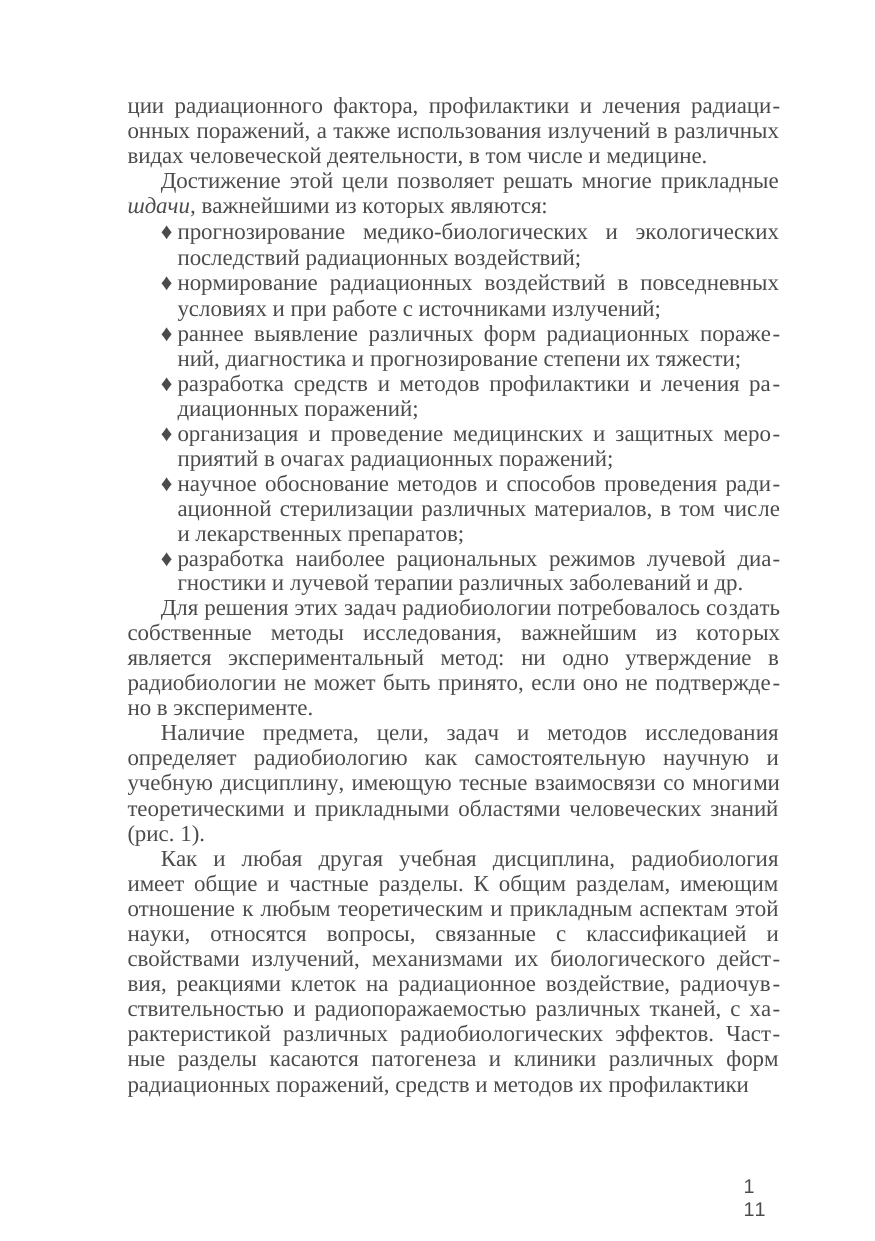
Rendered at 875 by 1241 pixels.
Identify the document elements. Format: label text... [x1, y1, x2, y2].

list раннее выявление различных форм радиационных поражений, диагностика и прогнозирование степени их тяжести; [161, 321, 780, 371]
list организация и проведение медицинских и защитных мероприятий в очагах радиационных поражений; [161, 421, 780, 472]
list научное обоснование методов и способов проведения радиационной стерилизации различных материалов, в том числе и лекарственных препаратов; [161, 472, 780, 547]
text ции радиационного фактора, профилактики и лечения радиационных поражений, а также использования излучений в различных видах человеческой деятельности, в том числе и медицине. [127, 94, 780, 169]
text Наличие предмета, цели, задач и методов исследования определяет радиобиологию как самостоятельную научную и учебную дисциплину, имеющую тесные взаимосвязи со многими теоретическими и прикладными областями человеческих знаний (рис. 1). [127, 721, 780, 846]
list разработка наиболее рациональных режимов лучевой диагностики и лучевой терапии различных заболеваний и др. [161, 547, 780, 595]
text Как и любая другая учебная дисциплина, радиобиология имеет общие и частные разделы. К общим разделам, имеющим отношение к любым теоретическим и прикладным аспектам этой науки, относятся вопросы, связанные с классификацией и свойствами излучений, механизмами их биологического действия, реакциями клеток на радиационное воздействие, радиочувствительностью и радиопоражаемостью различных тканей, с характеристикой различных радиобиологических эффектов. Частные разделы касаются патогенеза и клиники различных форм радиационных поражений, средств и методов их профилактики [127, 846, 780, 1097]
text Для решения этих задач радиобиологии потребовалось создать собственные методы исследования, важнейшим из которых является экспериментальный метод: ни одно утверждение в радиобиологии не может быть принято, если оно не подтверждено в эксперименте. [127, 595, 780, 721]
list прогнозирование медико-биологических и экологических последствий радиационных воздействий; [161, 219, 780, 270]
text Достижение этой цели позволяет решать многие прикладные шдачи, важнейшими из которых являются: [127, 169, 780, 219]
list нормирование радиационных воздействий в повседневных условиях и при работе с источниками излучений; [161, 270, 780, 321]
list разработка средств и методов профилактики и лечения радиационных поражений; [161, 371, 780, 421]
